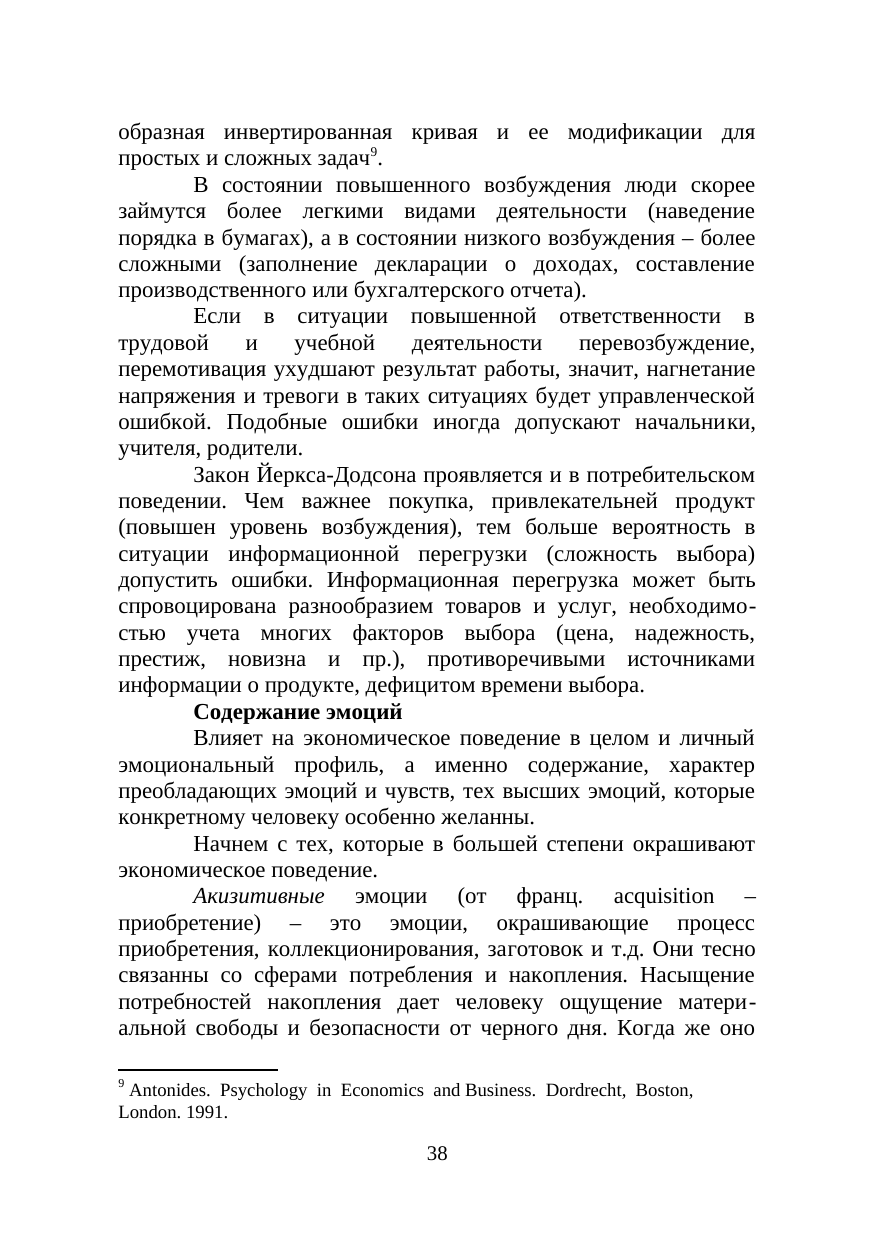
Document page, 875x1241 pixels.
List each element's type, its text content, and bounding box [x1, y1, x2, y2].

text Закон Йеркса-Додсона проявляется и в потребительском поведении. Чем важнее покупка, привлекательней продукт (повышен уровень возбуждения), тем больше вероятность в ситуации информационной перегрузки (сложность выбора) допустить ошибки. Информационная перегрузка может быть спровоцирована разнообразием товаров и услуг, необходимостью учета многих факторов выбора (цена, надежность, престиж, новизна и пр.), противоречивыми источниками информации о продукте, дефицитом времени выбора. [118, 461, 756, 698]
text Влияет на экономическое поведение в целом и личный эмоциональный профиль, а именно содержание, характер преобладающих эмоций и чувств, тех высших эмоций, которые конкретному человеку особенно желанны. [118, 724, 756, 830]
text Содержание эмоций [118, 698, 756, 724]
text Если в ситуации повышенной ответственности в трудовой и учебной деятельности перевозбуждение, перемотивация ухудшают результат работы, значит, нагнетание напряжения и тревоги в таких ситуациях будет управленческой ошибкой. Подобные ошибки иногда допускают начальники, учителя, родители. [118, 303, 756, 461]
text Начнем с тех, которые в большей степени окрашивают экономическое поведение. [118, 830, 756, 882]
text В состоянии повышенного возбуждения люди скорее займутся более легкими видами деятельности (наведение порядка в бумагах), а в состоянии низкого возбуждения – более сложными (заполнение декларации о доходах, составление производственного или бухгалтерского отчета). [118, 171, 756, 303]
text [118, 882, 756, 1041]
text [118, 118, 756, 171]
